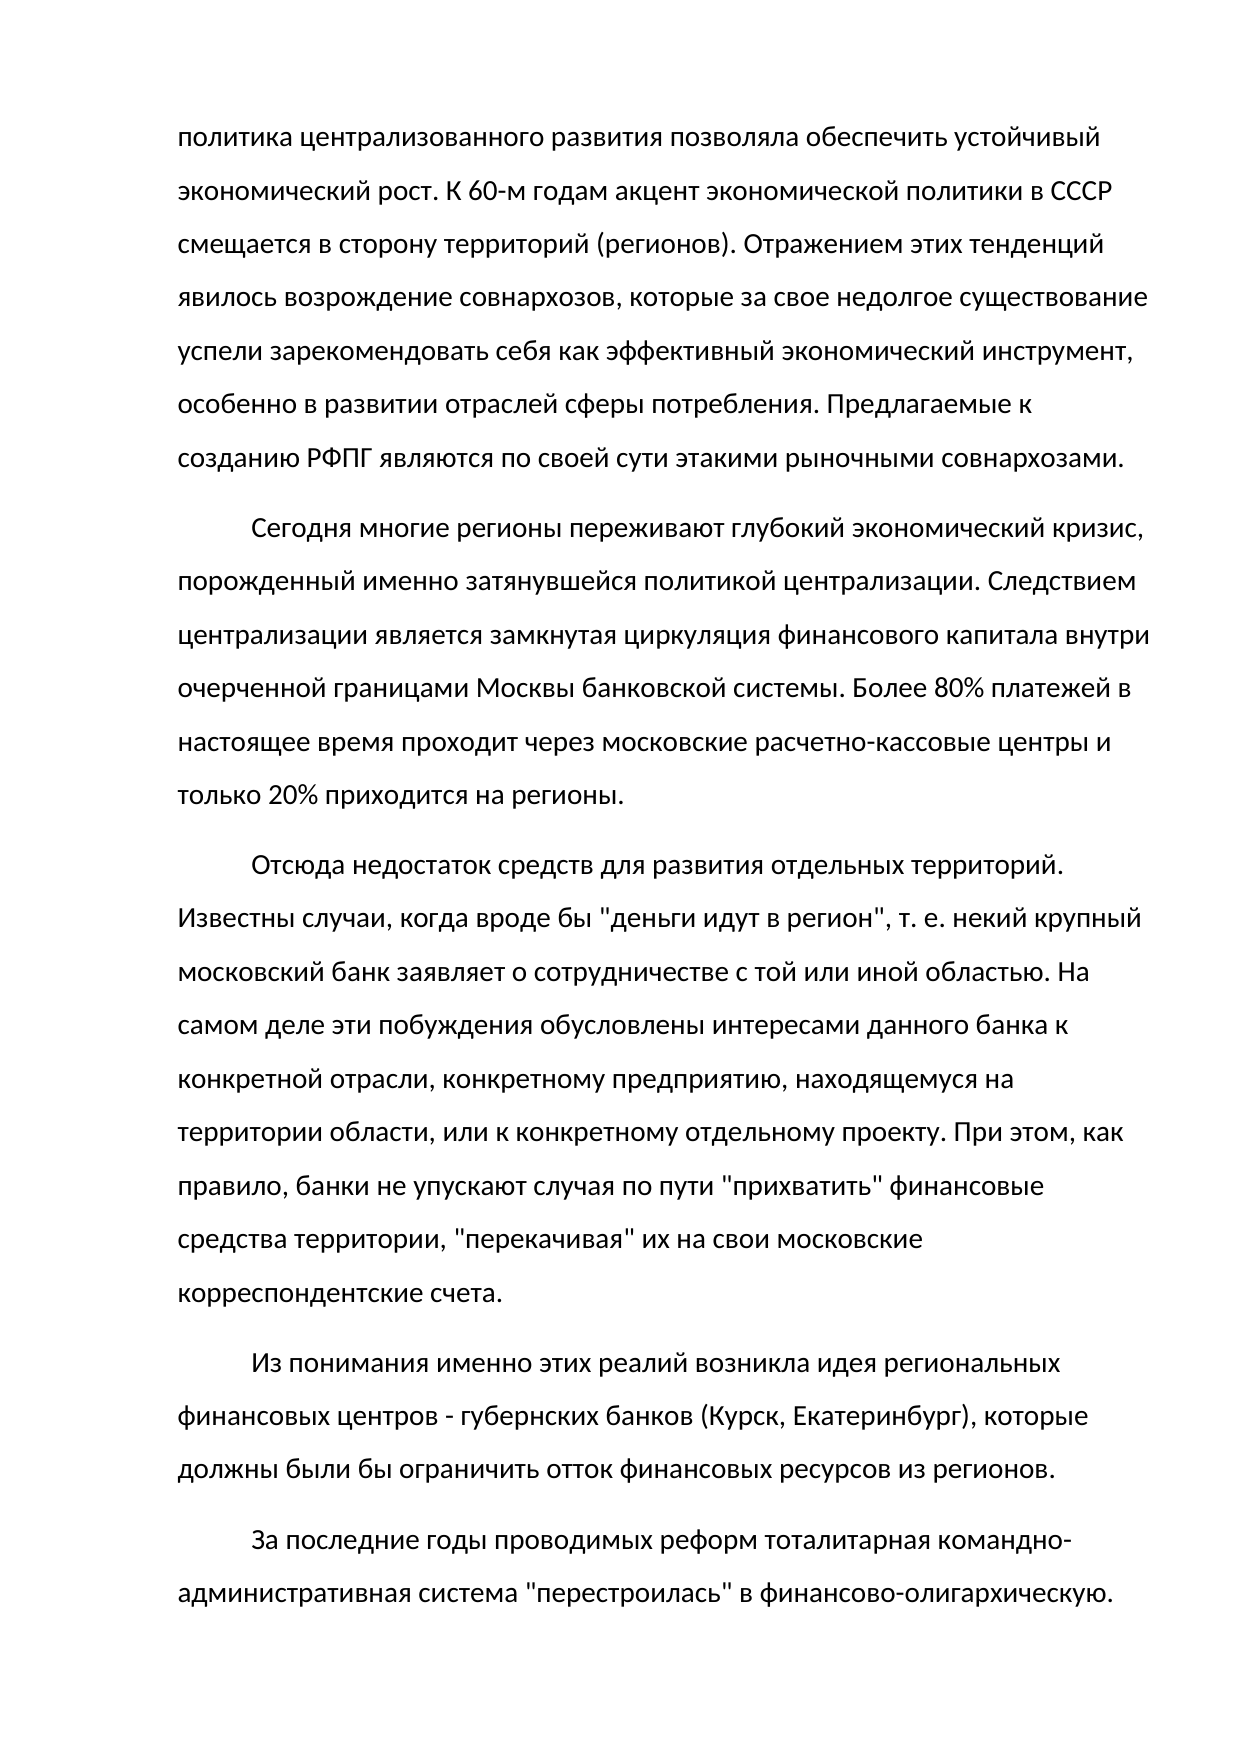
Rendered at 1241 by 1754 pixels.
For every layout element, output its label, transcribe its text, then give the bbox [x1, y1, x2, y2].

text Сегодня многие регионы переживают глубокий экономический кризис, порожденный именно затянувшейся политикой централизации. Следствием централизации является замкнутая циркуляция финансового капитала внутри очерченной границами Москвы банковской системы. Более 80% платежей в настоящее время проходит через московские расчетно-кассовые центры и только 20% приходится на регионы. [177, 509, 1152, 812]
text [177, 118, 1152, 474]
text Отсюда недостаток средств для развития отдельных территорий. Известны случаи, когда вроде бы "деньги идут в регион", т. е. некий крупный московский банк заявляет о сотрудничестве с той или иной областью. На самом деле эти побуждения обусловлены интересами данного банка к конкретной отрасли, конкретному предприятию, находящемуся на территории области, или к конкретному отдельному проекту. При этом, как правило, банки не упускают случая по пути "прихватить" финансовые средства территории, "перекачивая" их на свои московские корреспондентские счета. [177, 846, 1152, 1309]
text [177, 1521, 1152, 1610]
text Из понимания именно этих реалий возникла идея региональных финансовых центров - губернских банков (Курск, Екатеринбург), которые должны были бы ограничить отток финансовых ресурсов из регионов. [177, 1344, 1152, 1486]
